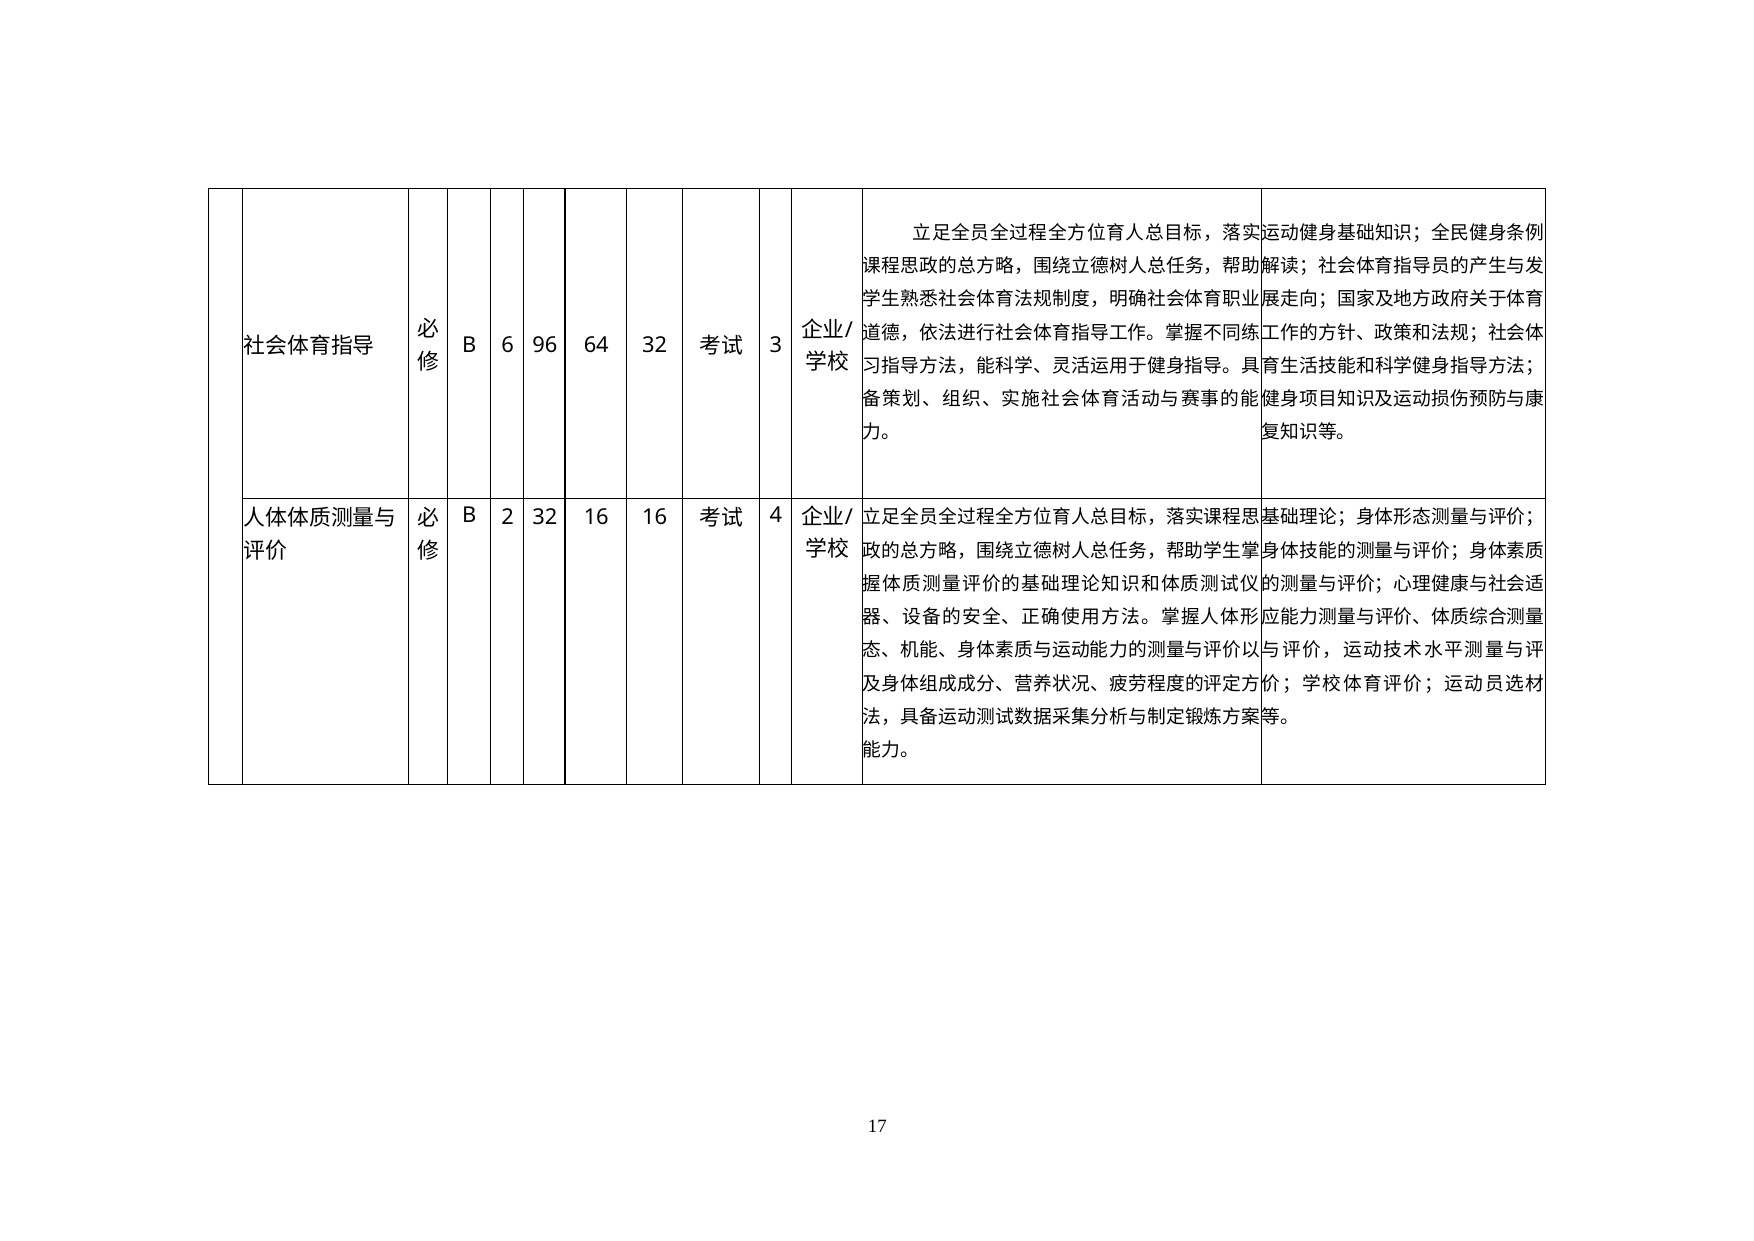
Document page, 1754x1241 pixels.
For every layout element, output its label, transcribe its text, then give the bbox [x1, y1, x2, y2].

table_cell 立足全员全过程全方位育人总目标，落实课程思政的总方略，围绕立德树人总任务，帮助学生掌握体质测量评价的基础理论知识和体质测试仪器、设备的安全、正确使用方法。掌握人体形态、机能、身体素质与运动能力的测量与评价以及身体组成成分、营养状况、疲劳程度的评定方法，具备运动测试数据采集分析与制定锻炼方案能力。 [863, 499, 1261, 784]
table_cell 企业/学校 [792, 189, 862, 498]
table_cell 必修 [409, 499, 447, 784]
table_cell 必修 [409, 189, 447, 498]
table_cell 16 [566, 499, 626, 784]
table_cell 企业/学校 [792, 499, 862, 784]
table_cell 人体体质测量与评价 [243, 499, 408, 784]
table_cell 考试 [683, 189, 759, 498]
table_cell 3 [760, 189, 791, 498]
table_cell B [448, 499, 490, 784]
table_cell 4 [760, 499, 791, 784]
table_cell 64 [566, 189, 626, 498]
table_cell 96 [524, 189, 564, 498]
table_cell 2 [491, 499, 523, 784]
table_cell 社会体育指导 [243, 189, 408, 498]
table_cell B [448, 189, 490, 498]
table_cell 运动健身基础知识；全民健身条例解读；社会体育指导员的产生与发展走向；国家及地方政府关于体育工作的方针、政策和法规；社会体育生活技能和科学健身指导方法；健身项目知识及运动损伤预防与康复知识等。 [1262, 189, 1545, 498]
table_cell 16 [627, 499, 682, 784]
table_cell 考试 [683, 499, 759, 784]
table_cell 32 [627, 189, 682, 498]
table_cell 6 [491, 189, 523, 498]
table_cell 32 [524, 499, 564, 784]
table_cell 基础理论；身体形态测量与评价；身体技能的测量与评价；身体素质的测量与评价；心理健康与社会适应能力测量与评价、体质综合测量与评价，运动技术水平测量与评价；学校体育评价；运动员选材等。 [1262, 499, 1545, 784]
table_cell 立足全员全过程全方位育人总目标，落实课程思政的总方略，围绕立德树人总任务，帮助学生熟悉社会体育法规制度，明确社会体育职业道德，依法进行社会体育指导工作。掌握不同练习指导方法，能科学、灵活运用于健身指导。具备策划、组织、实施社会体育活动与赛事的能力。 [863, 189, 1261, 498]
